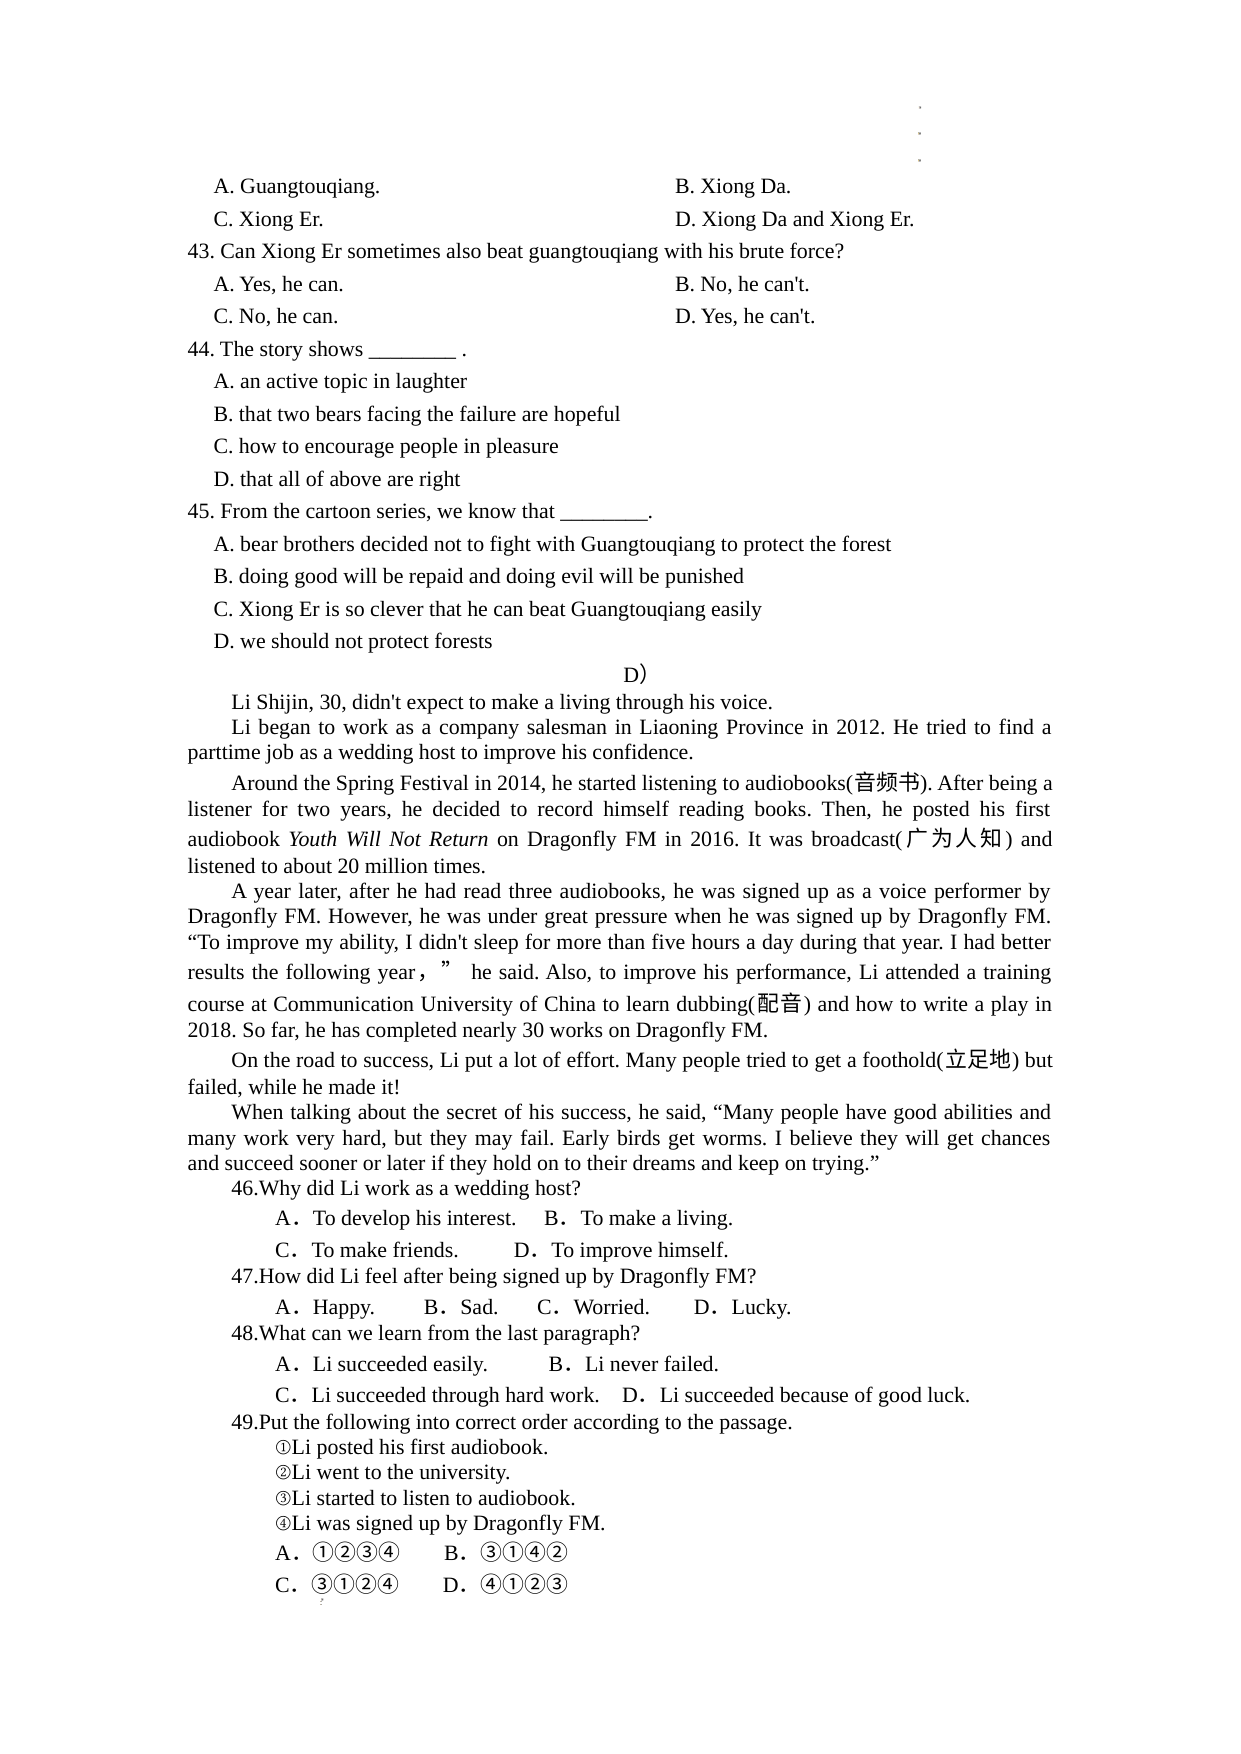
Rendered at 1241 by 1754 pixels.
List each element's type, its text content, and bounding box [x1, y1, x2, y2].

text A. Guangtouqiang. B. Xiong Da. [187, 170, 1053, 202]
text Li Shijin, 30, didn't expect to make a living through his voice. [187, 689, 1053, 714]
text A. bear brothers decided not to fight with Guangtouqiang to protect the forest [187, 527, 1053, 560]
text A．To develop his interest. B．To make a living. [187, 1200, 1053, 1232]
text 49.Put the following into correct order according to the passage. [187, 1409, 1053, 1434]
text Around the Spring Festival in 2014, he started listening to audiobooks(音频书). After being a listener for two years, he decided to record himself reading books. Then, he posted his first audiobook Youth Will Not Return on Dragonfly FM in 2016. It was broadcast(广为人知) and listened to about 20 million times. [187, 764, 1053, 878]
text A．①②③④ B．③①④② [187, 1535, 1053, 1567]
text 48.What can we learn from the last paragraph? [187, 1320, 1053, 1346]
text 46.Why did Li work as a wedding host? [187, 1175, 1053, 1200]
text A. an active topic in laughter [187, 365, 1053, 397]
text A year later, after he had read three audiobooks, he was signed up as a voice performer by Dragonfly FM. However, he was under great pressure when he was signed up by Dragonfly FM. “To improve my ability, I didn't sleep for more than five hours a day during that year. I had better results the following year，” he said. Also, to improve his performance, Li attended a training course at Communication University of China to learn dubbing(配音) and how to write a play in 2018. So far, he has completed nearly 30 works on Dragonfly FM. [187, 878, 1053, 1042]
text ④Li was signed up by Dragonfly FM. [187, 1510, 1053, 1535]
text A. Yes, he can. B. No, he can't. [187, 267, 1053, 300]
text A．Happy. B．Sad. C．Worried. D．Lucky. [187, 1289, 1053, 1320]
text B. doing good will be repaid and doing evil will be punished [187, 560, 1053, 592]
text 44. The story shows ________ . [187, 332, 1053, 365]
text ①Li posted his first audiobook. [187, 1434, 1053, 1459]
text C．③①②④ D．④①②③ [187, 1567, 1053, 1598]
text C. No, he can. D. Yes, he can't. [187, 300, 1053, 332]
text C. how to encourage people in pleasure [187, 430, 1053, 462]
text Li began to work as a company salesman in Liaoning Province in 2012. He tried to find a part­time job as a wedding host to improve his confidence. [187, 714, 1053, 764]
text B. that two bears facing the failure are hopeful [187, 397, 1053, 430]
text C. Xiong Er. D. Xiong Da and Xiong Er. [187, 202, 1053, 235]
text ②Li went to the university. [187, 1459, 1053, 1484]
text C．Li succeeded through hard work. D．Li succeeded because of good luck. [187, 1377, 1053, 1409]
text On the road to success, Li put a lot of effort. Many people tried to get a foothold(立足地) but failed, while he made it! [187, 1042, 1053, 1099]
text C. Xiong Er is so clever that he can beat Guangtouqiang easily [187, 592, 1053, 625]
text D. we should not protect forests [187, 625, 1053, 657]
text D） [187, 657, 1053, 689]
text 47.How did Li feel after being signed up by Dragonfly FM? [187, 1263, 1053, 1289]
text A．Li succeeded easily. B．Li never failed. [187, 1346, 1053, 1377]
text ③Li started to listen to audiobook. [187, 1484, 1053, 1510]
text D. that all of above are right [187, 462, 1053, 495]
text When talking about the secret of his success, he said, “Many people have good abilities and many work very hard, but they may fail. Early birds get worms. I believe they will get chances and succeed sooner or later if they hold on to their dreams and keep on trying.” [187, 1099, 1053, 1175]
text C．To make friends. D．To improve himself. [187, 1232, 1053, 1263]
text 43. Can Xiong Er sometimes also beat guangtouqiang with his brute force? [187, 235, 1053, 267]
text 45. From the cartoon series, we know that ________. [187, 495, 1053, 527]
